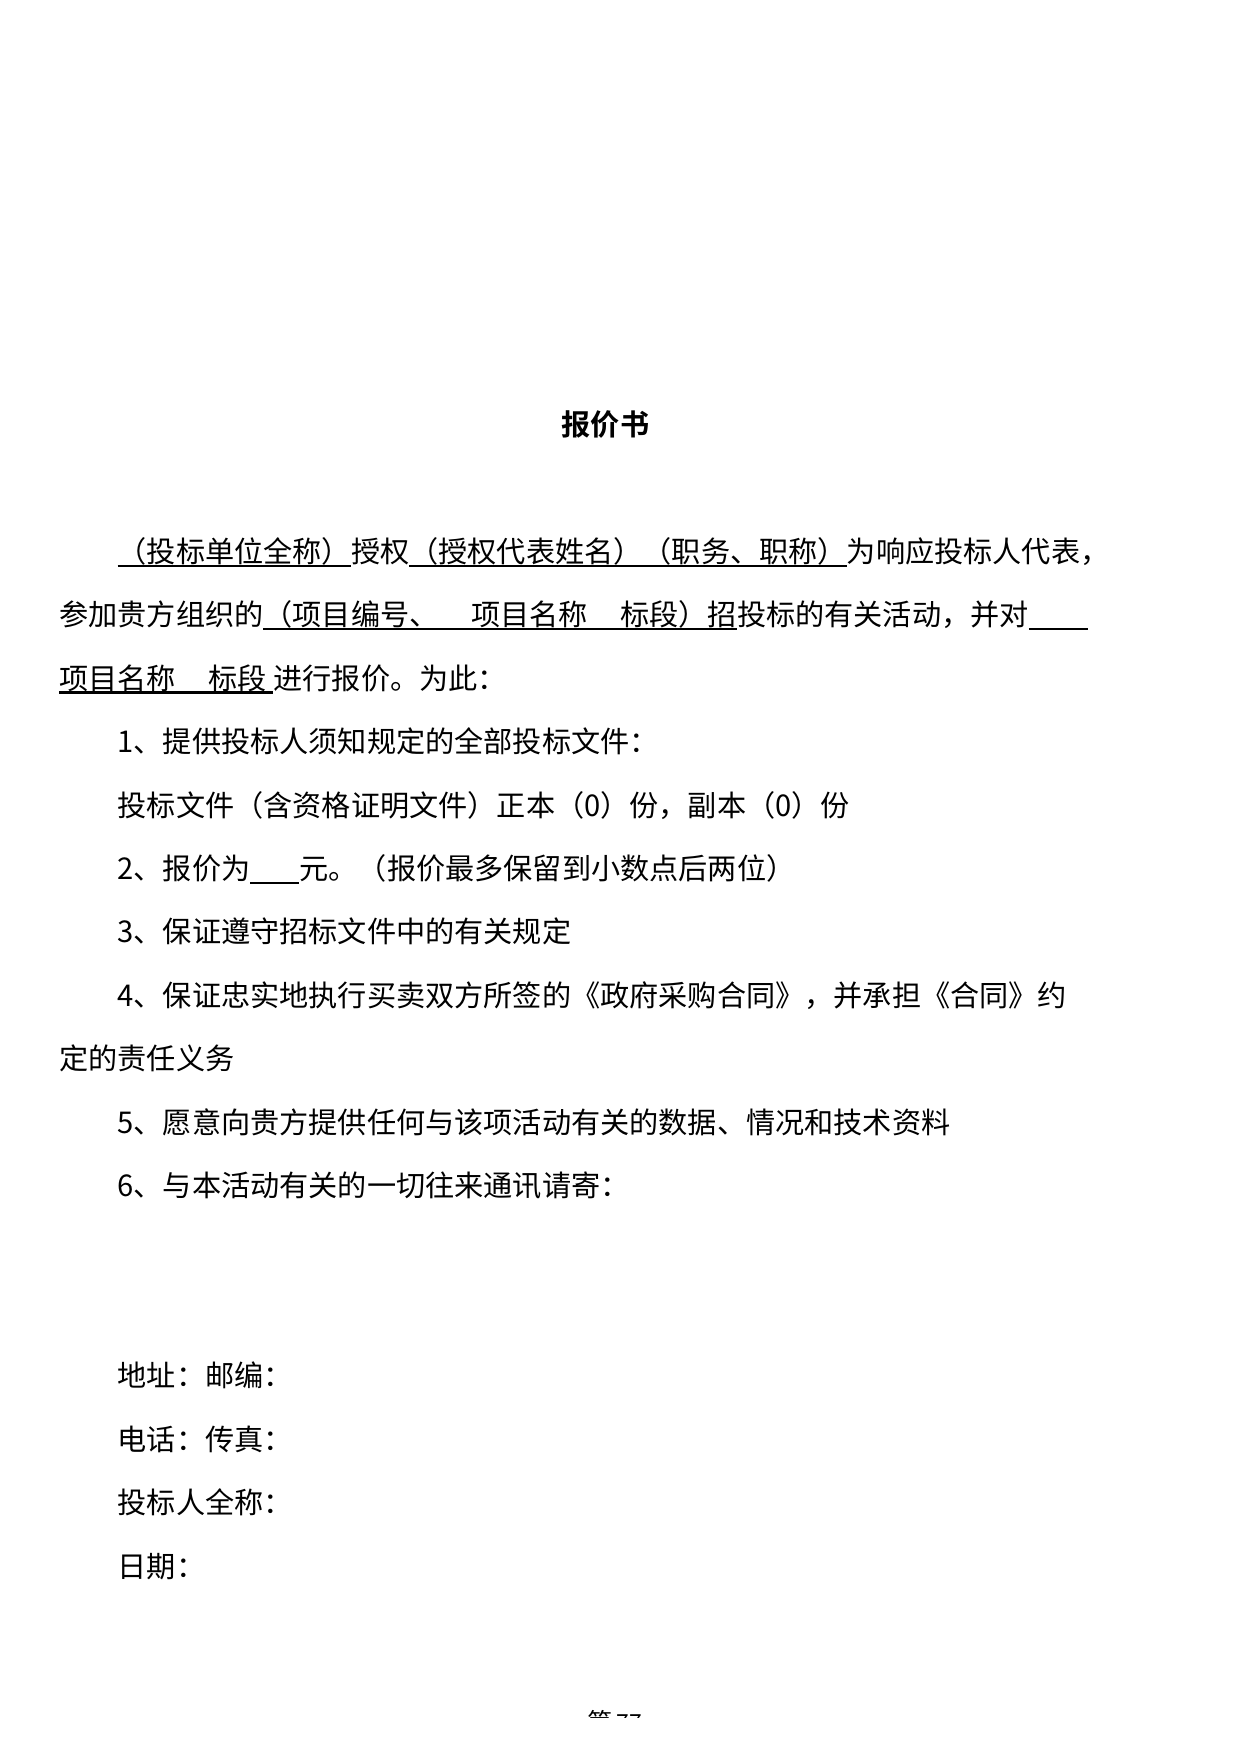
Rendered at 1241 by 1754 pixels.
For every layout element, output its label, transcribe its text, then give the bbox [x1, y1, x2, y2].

text 4、保证忠实地执行买卖双方所签的《政府采购合同》，并承担《合同》约定的责任义务 [59, 972, 1092, 1078]
text 投标文件（含资格证明文件）正本（0）份，副本（0）份 [59, 782, 1092, 824]
text 投标人全称： [59, 1480, 1092, 1522]
text 电话：传真： [59, 1416, 1092, 1459]
text 报价书 [59, 401, 1092, 444]
text 6、与本活动有关的一切往来通讯请寄： [59, 1163, 1092, 1205]
text 1、提供投标人须知规定的全部投标文件： [59, 719, 1092, 761]
text 日期： [59, 1543, 1092, 1586]
text 5、愿意向贵方提供任何与该项活动有关的数据、情况和技术资料 [59, 1099, 1092, 1142]
text 2、报价为 元。（报价最多保留到小数点后两位） [59, 846, 1092, 888]
text （投标单位全称）授权（授权代表姓名）（职务、职称）为响应投标人代表，参加贵方组织的（项目编号、 项目名称 标段）招投标的有关活动，并对 项目名称 标段 进行报价。为此： [59, 528, 1092, 697]
text 3、保证遵守招标文件中的有关规定 [59, 909, 1092, 951]
text 地址：邮编： [59, 1353, 1092, 1395]
